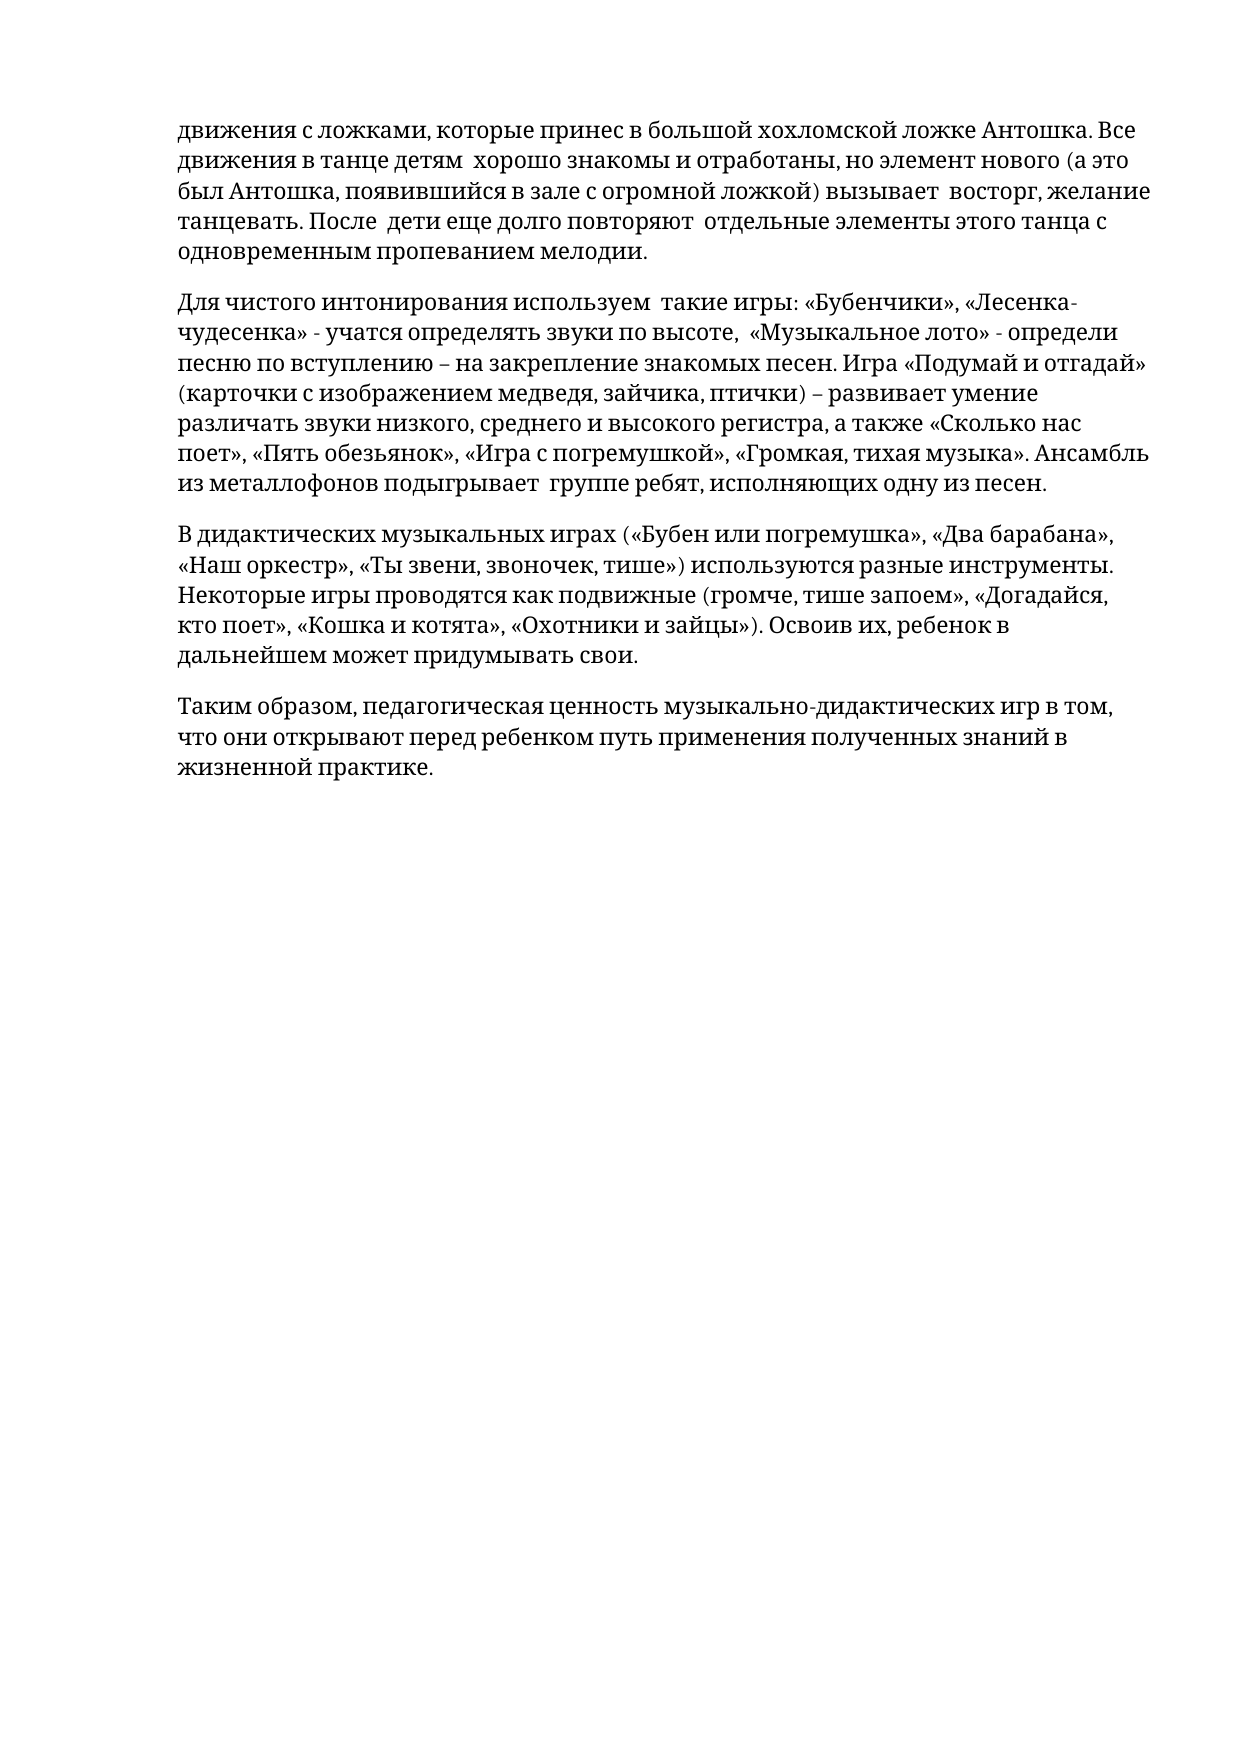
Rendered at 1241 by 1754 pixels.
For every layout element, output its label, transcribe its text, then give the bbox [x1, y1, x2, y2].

text Таким образом, педагогическая ценность музыкально-дидактических игр в том, что они открывают перед ребенком путь применения полученных знаний в жизненной практике. [177, 694, 1152, 781]
text Для чистого интонирования используем такие игры: «Бубенчики», «Лесенка-чудесенка» - учатся определять звуки по высоте, «Музыкальное лото» - определи песню по вступлению – на закрепление знакомых песен. Игра «Подумай и отгадай» (карточки с изображением медведя, зайчика, птички) – развивает умение различать звуки низкого, среднего и высокого регистра, а также «Сколько нас поет», «Пять обезьянок», «Игра с погремушкой», «Громкая, тихая музыка». Ансамбль из металлофонов подыгрывает группе ребят, исполняющих одну из песен. [177, 290, 1152, 498]
text В дидактических музыкальных играх («Бубен или погремушка», «Два барабана», «Наш оркестр», «Ты звени, звоночек, тише») используются разные инструменты. Некоторые игры проводятся как подвижные (громче, тише запоем», «Догадайся, кто поет», «Кошка и котята», «Охотники и зайцы»). Освоив их, ребенок в дальнейшем может придумывать свои. [177, 522, 1152, 669]
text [177, 118, 1152, 265]
